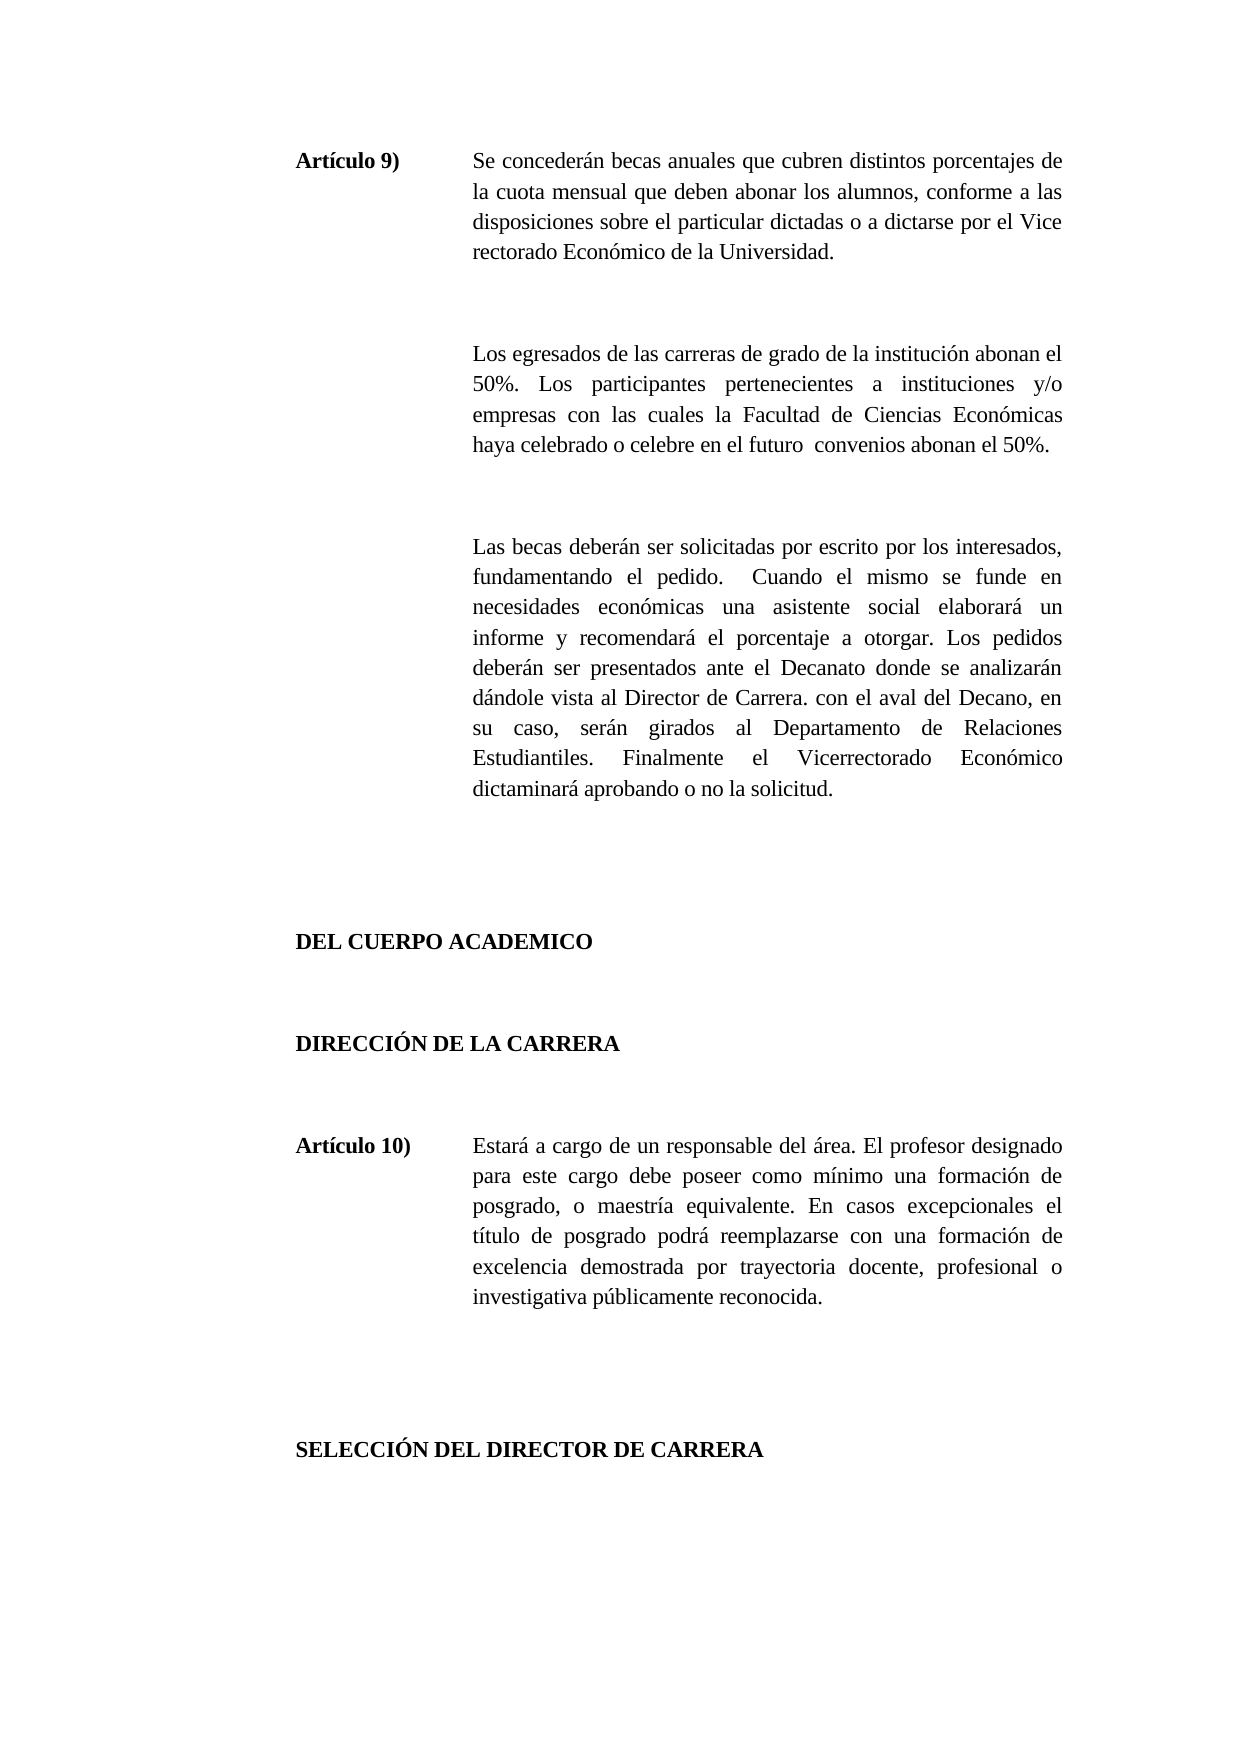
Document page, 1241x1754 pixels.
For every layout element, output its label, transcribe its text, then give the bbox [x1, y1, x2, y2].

text DIRECCIÓN DE LA CARRERA [295, 1030, 1063, 1056]
text Artículo 9) Se concederán becas anuales que cubren distintos porcentajes de la cuota mensual que deben abonar los alumnos, conforme a las disposiciones sobre el particular dictadas o a dictarse por el Vice rectorado Económico de la Universidad. [295, 148, 1063, 264]
text Las becas deberán ser solicitadas por escrito por los interesados, fundamentando el pedido. Cuando el mismo se funde en necesidades económicas una asistente social elaborará un informe y recomendará el porcentaje a otorgar. Los pedidos deberán ser presentados ante el Decanato donde se analizarán dándole vista al Director de Carrera. con el aval del Decano, en su caso, serán girados al Departamento de Relaciones Estudiantiles. Finalmente el Vicerrectorado Económico dictaminará aprobando o no la solicitud. [472, 533, 1063, 801]
text Los egresados de las carreras de grado de la institución abonan el 50%. Los participantes pertenecientes a instituciones y/o empresas con las cuales la Facultad de Ciencias Económicas haya celebrado o celebre en el futuro convenios abonan el 50%. [472, 340, 1063, 457]
text SELECCIÓN DEL DIRECTOR DE CARRERA [295, 1436, 1063, 1462]
text DEL CUERPO ACADEMICO [177, 928, 1063, 954]
text Artículo 10) Estará a cargo de un responsable del área. El profesor designado para este cargo debe poseer como mínimo una formación de posgrado, o maestría equivalente. En casos excepcionales el título de posgrado podrá reemplazarse con una formación de excelencia demostrada por trayectoria docente, profesional o investigativa públicamente reconocida. [295, 1132, 1063, 1309]
